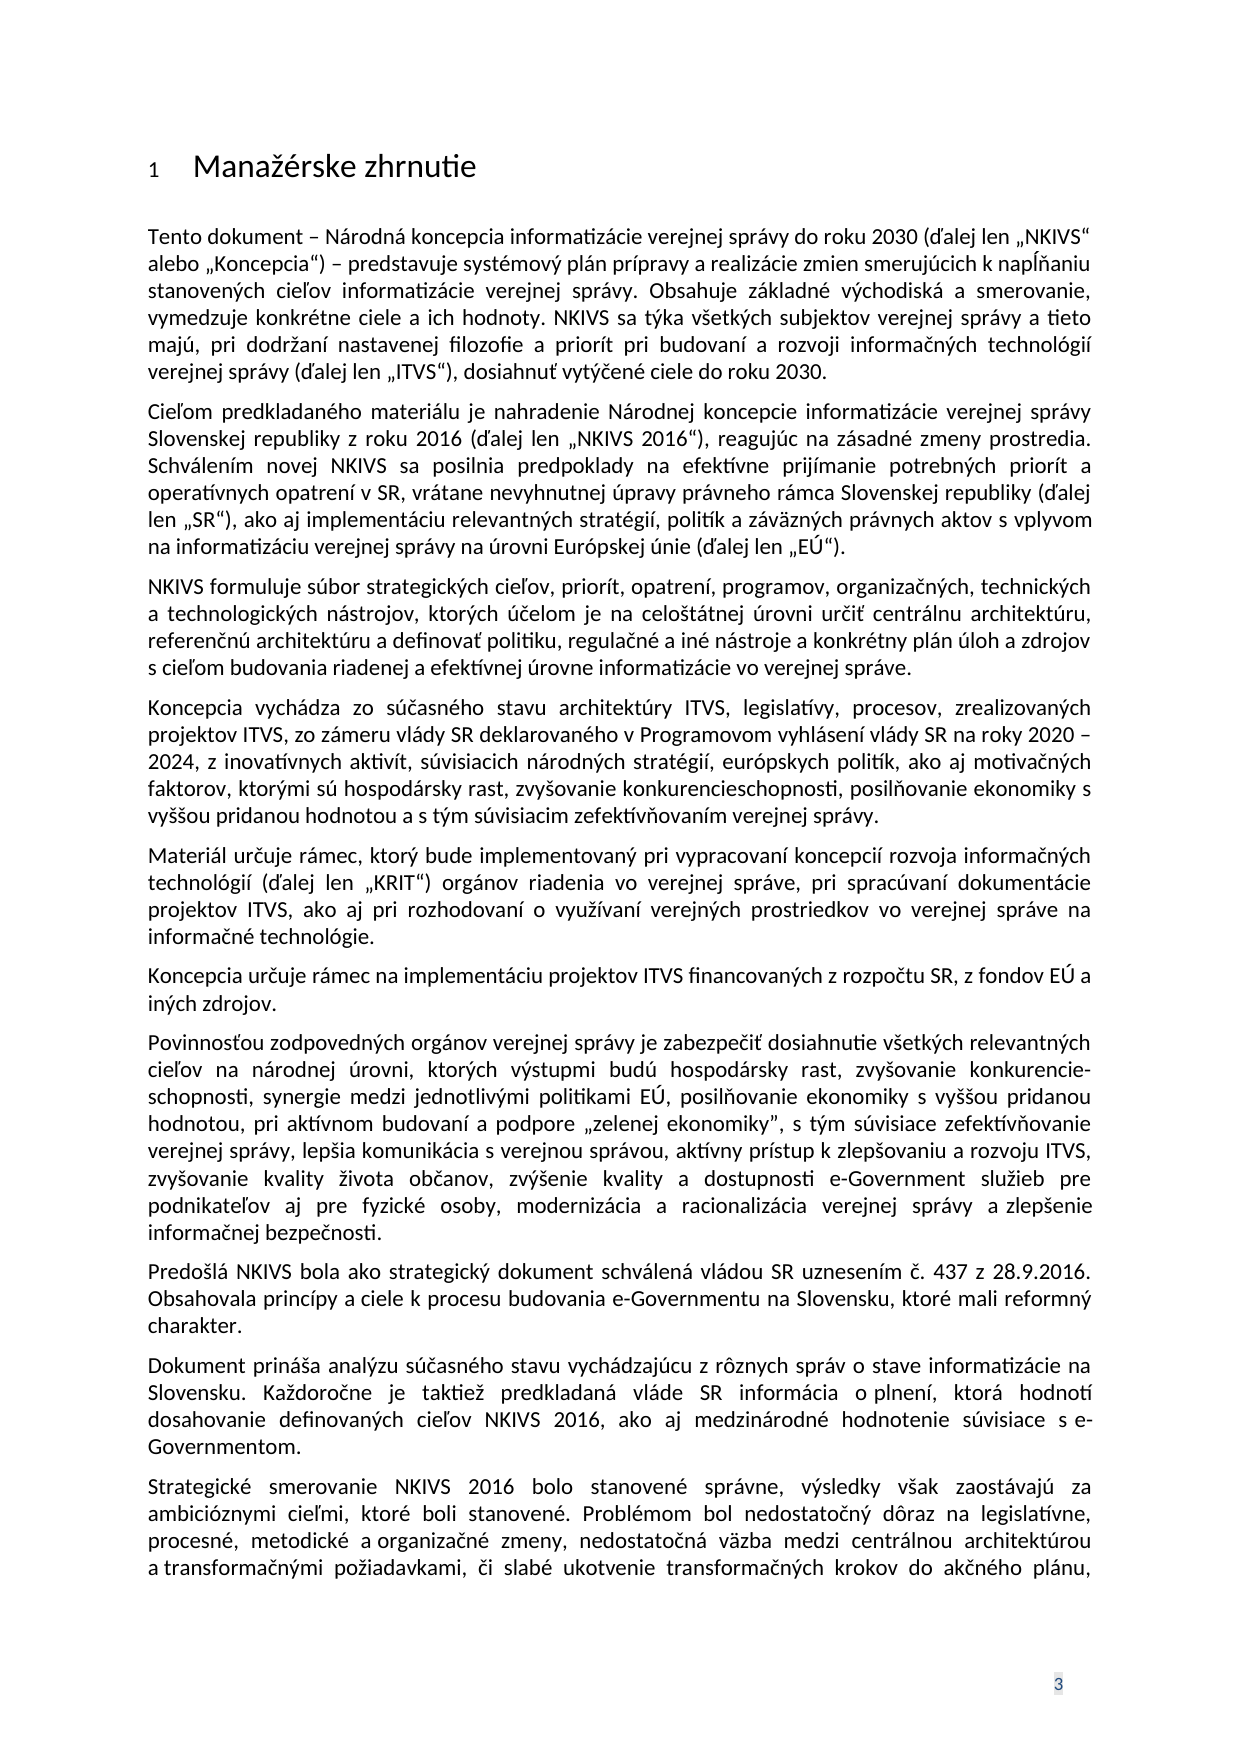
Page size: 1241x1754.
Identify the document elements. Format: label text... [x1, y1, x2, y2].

text Koncepcia určuje rámec na implementáciu projektov ITVS financovaných z rozpočtu SR, z fondov EÚ a iných zdrojov. [148, 962, 1093, 1016]
text Predošlá NKIVS bola ako strategický dokument schválená vládou SR uznesením č. 437 z 28.9.2016. Obsahovala princípy a ciele k procesu budovania e-Governmentu na Slovensku, ktoré mali reformný charakter. [148, 1258, 1093, 1339]
subtitle Manažérske zhrnutie [148, 148, 1093, 185]
text Dokument prináša analýzu súčasného stavu vychádzajúcu z rôznych správ o stave informatizácie na Slovensku. Každoročne je taktiež predkladaná vláde SR informácia o plnení, ktorá hodnotí dosahovanie definovaných cieľov NKIVS 2016, ako aj medzinárodné hodnotenie súvisiace s e-Governmentom. [148, 1352, 1093, 1460]
text Materiál určuje rámec, ktorý bude implementovaný pri vypracovaní koncepcií rozvoja informačných technológií (ďalej len „KRIT“) orgánov riadenia vo verejnej správe, pri spracúvaní dokumentácie projektov ITVS, ako aj pri rozhodovaní o využívaní verejných prostriedkov vo verejnej správe na informačné technológie. [148, 841, 1093, 950]
text NKIVS formuluje súbor strategických cieľov, priorít, opatrení, programov, organizačných, technických a technologických nástrojov, ktorých účelom je na celoštátnej úrovni určiť centrálnu architektúru, referenčnú architektúru a definovať politiku, regulačné a iné nástroje a konkrétny plán úloh a zdrojov s cieľom budovania riadenej a efektívnej úrovne informatizácie vo verejnej správe. [148, 573, 1093, 681]
text Cieľom predkladaného materiálu je nahradenie Národnej koncepcie informatizácie verejnej správy Slovenskej republiky z roku 2016 (ďalej len „NKIVS 2016“), reagujúc na zásadné zmeny prostredia. Schválením novej NKIVS sa posilnia predpoklady na efektívne prijímanie potrebných priorít a operatívnych opatrení v SR, vrátane nevyhnutnej úpravy právneho rámca Slovenskej republiky (ďalej len „SR“), ako aj implementáciu relevantných stratégií, politík a záväzných právnych aktov s vplyvom na informatizáciu verejnej správy na úrovni Európskej únie (ďalej len „EÚ“). [148, 398, 1093, 560]
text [148, 1473, 1093, 1581]
text Tento dokument – Národná koncepcia informatizácie verejnej správy do roku 2030 (ďalej len „NKIVS“ alebo „Koncepcia“) – predstavuje systémový plán prípravy a realizácie zmien smerujúcich k napĺňaniu stanovených cieľov informatizácie verejnej správy. Obsahuje základné východiská a smerovanie, vymedzuje konkrétne ciele a ich hodnoty. NKIVS sa týka všetkých subjektov verejnej správy a tieto majú, pri dodržaní nastavenej filozofie a priorít pri budovaní a rozvoji informačných technológií verejnej správy (ďalej len „ITVS“), dosiahnuť vytýčené ciele do roku 2030. [148, 223, 1093, 385]
text Koncepcia vychádza zo súčasného stavu architektúry ITVS, legislatívy, procesov, zrealizovaných projektov ITVS, zo zámeru vlády SR deklarovaného v Programovom vyhlásení vlády SR na roky 2020 – 2024, z inovatívnych aktivít, súvisiacich národných stratégií, európskych politík, ako aj motivačných faktorov, ktorými sú hospodársky rast, zvyšovanie konkurencieschopnosti, posilňovanie ekonomiky s vyššou pridanou hodnotou a s tým súvisiacim zefektívňovaním verejnej správy. [148, 693, 1093, 829]
text Povinnosťou zodpovedných orgánov verejnej správy je zabezpečiť dosiahnutie všetkých relevantných cieľov na národnej úrovni, ktorých výstupmi budú hospodársky rast, zvyšovanie konkurencie-schopnosti, synergie medzi jednotlivými politikami EÚ, posilňovanie ekonomiky s vyššou pridanou hodnotou, pri aktívnom budovaní a podpore „zelenej ekonomiky”, s tým súvisiace zefektívňovanie verejnej správy, lepšia komunikácia s verejnou správou, aktívny prístup k zlepšovaniu a rozvoju ITVS, zvyšovanie kvality života občanov, zvýšenie kvality a dostupnosti e-Government služieb pre podnikateľov aj pre fyzické osoby, modernizácia a racionalizácia verejnej správy a zlepšenie informačnej bezpečnosti. [148, 1029, 1093, 1246]
